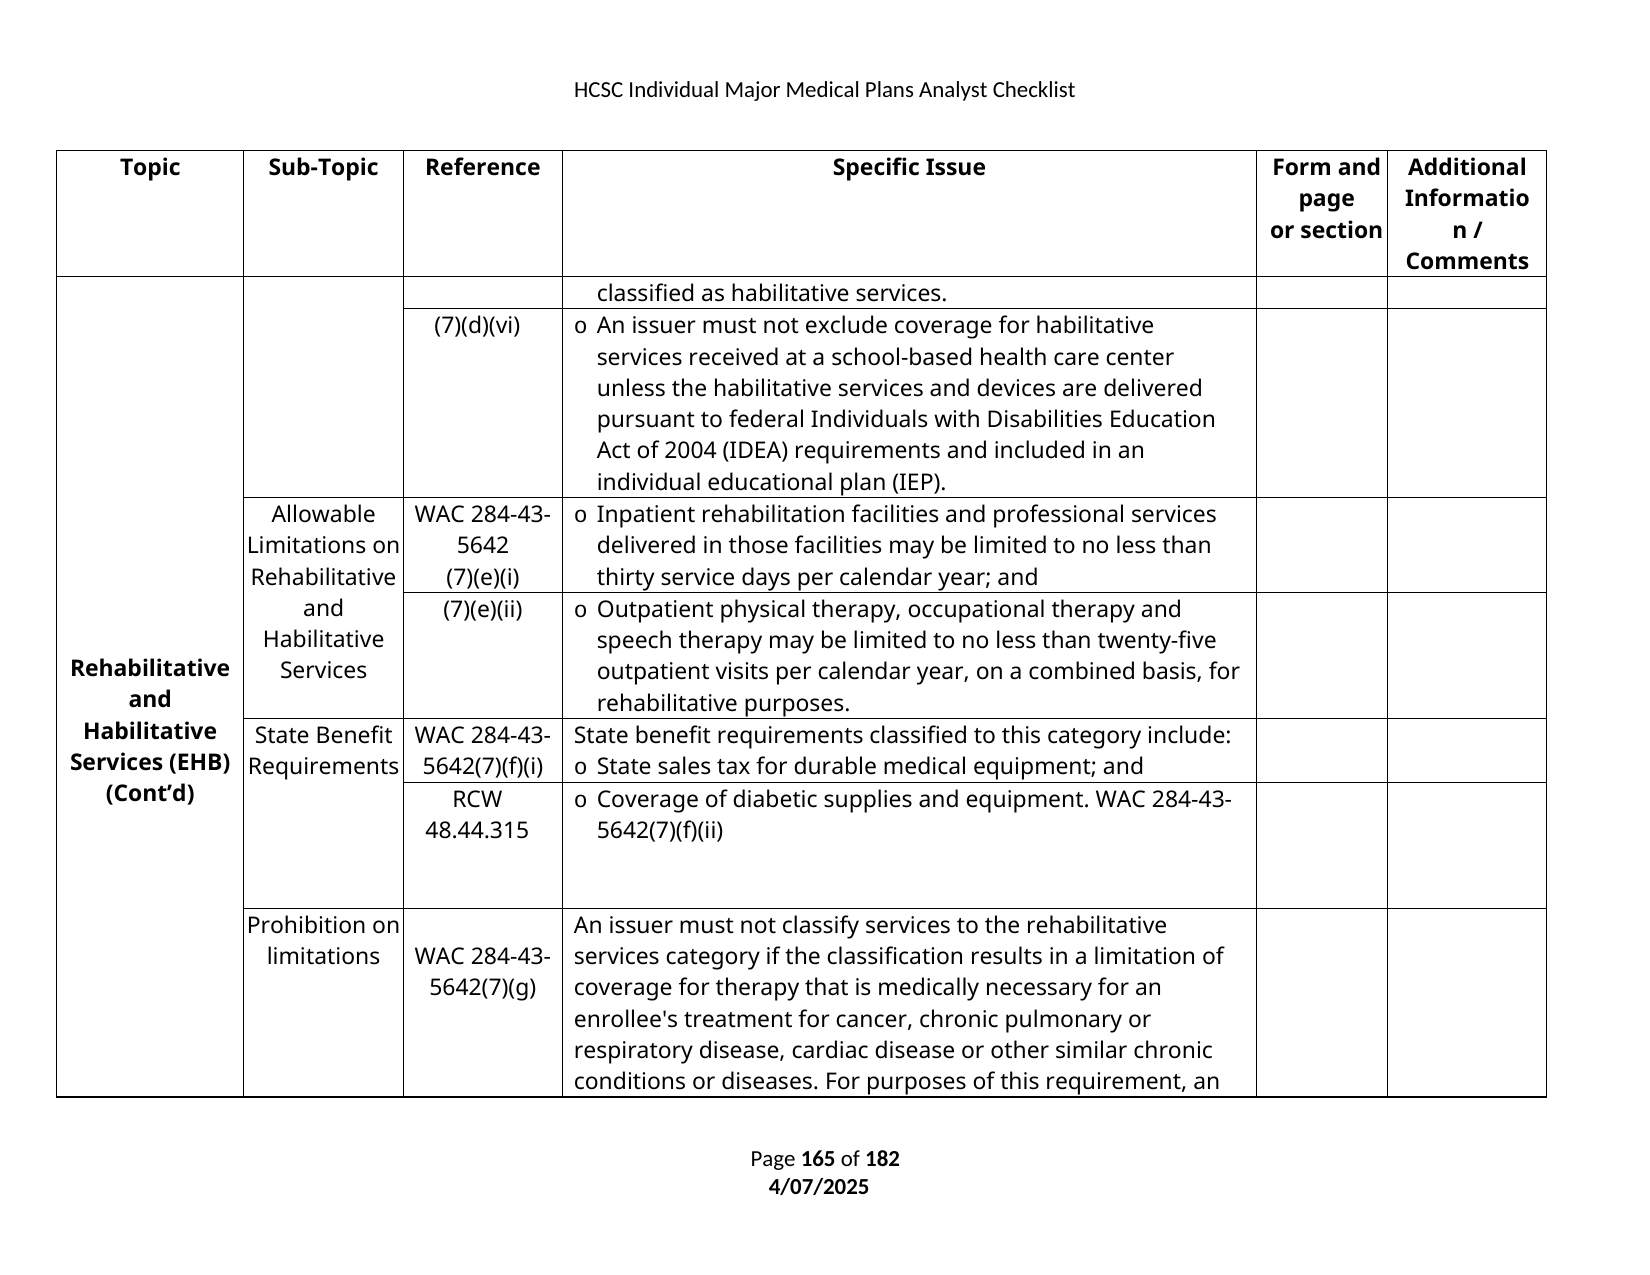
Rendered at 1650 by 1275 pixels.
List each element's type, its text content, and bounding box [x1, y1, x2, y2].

table_header Specific Issue [563, 151, 1256, 276]
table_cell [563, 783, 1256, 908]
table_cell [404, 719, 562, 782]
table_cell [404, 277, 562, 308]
table_header Form and page or section [1257, 151, 1387, 276]
table_header Reference [404, 151, 562, 276]
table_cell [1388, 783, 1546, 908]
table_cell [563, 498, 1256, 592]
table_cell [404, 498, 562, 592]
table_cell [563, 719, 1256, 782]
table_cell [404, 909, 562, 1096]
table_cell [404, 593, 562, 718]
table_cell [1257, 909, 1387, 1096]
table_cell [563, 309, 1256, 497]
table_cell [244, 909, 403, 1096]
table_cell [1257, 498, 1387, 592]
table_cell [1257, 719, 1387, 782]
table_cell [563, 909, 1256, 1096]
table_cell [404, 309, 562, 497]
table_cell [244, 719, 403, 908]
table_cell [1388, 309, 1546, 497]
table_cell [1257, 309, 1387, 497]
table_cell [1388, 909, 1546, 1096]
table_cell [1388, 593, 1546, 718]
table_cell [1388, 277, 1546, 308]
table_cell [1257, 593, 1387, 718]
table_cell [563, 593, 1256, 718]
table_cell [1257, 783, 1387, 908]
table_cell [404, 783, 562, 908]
table_header Additional Information / Comments [1388, 151, 1546, 276]
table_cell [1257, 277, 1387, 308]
table_header Sub-Topic [244, 151, 403, 276]
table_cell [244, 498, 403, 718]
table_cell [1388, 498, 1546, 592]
table_header Topic [57, 151, 243, 276]
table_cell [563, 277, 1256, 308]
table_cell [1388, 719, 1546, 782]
